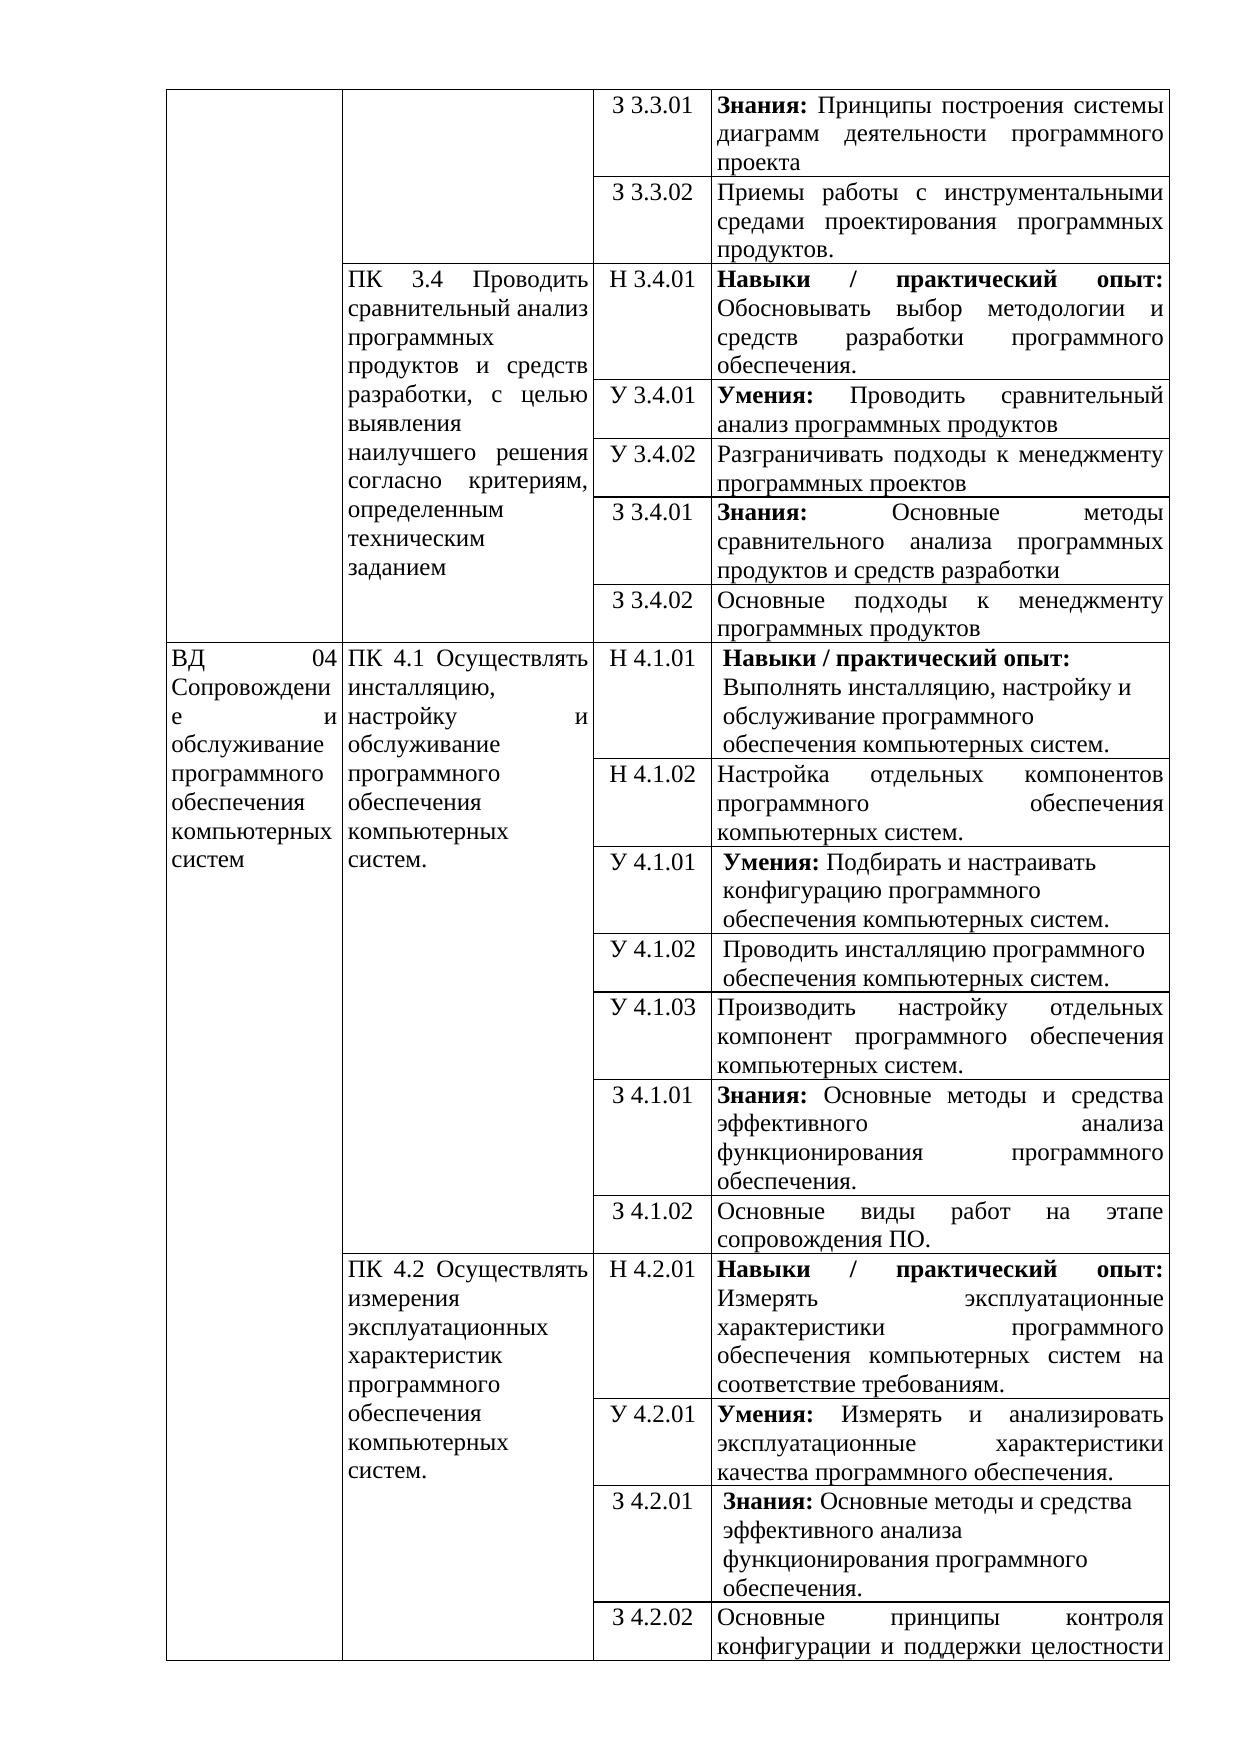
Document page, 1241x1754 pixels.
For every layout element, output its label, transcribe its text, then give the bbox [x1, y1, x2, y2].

table_cell Основные виды работ на этапе сопровождения ПО. [712, 1196, 1169, 1253]
table_cell У 3.4.01 [594, 380, 711, 438]
table_cell Навыки / практический опыт: Измерять эксплуатационные характеристики программного обеспечения компьютерных систем на соответствие требованиям. [712, 1254, 1169, 1398]
table_cell З 4.1.02 [594, 1196, 711, 1253]
table_cell Настройка отдельных компонентов программного обеспечения компьютерных систем. [712, 759, 1169, 846]
table_cell Н 4.2.01 [594, 1254, 711, 1398]
table_cell Знания: Основные методы и средства эффективного анализа функционирования программного обеспечения. [712, 1486, 1169, 1601]
table_cell Основные подходы к менеджменту программных продуктов [712, 585, 1169, 642]
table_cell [712, 1603, 1169, 1660]
table_cell У 4.2.01 [594, 1399, 711, 1485]
table_cell У 4.1.03 [594, 993, 711, 1079]
table_cell Умения: Измерять и анализировать эксплуатационные характеристики качества программного обеспечения. [712, 1399, 1169, 1485]
table_cell Разграничивать подходы к менеджменту программных проектов [712, 439, 1169, 496]
table_cell Знания: Принципы построения системы диаграмм деятельности программного проекта [712, 90, 1169, 176]
table_cell ПК 3.4 Проводить сравнительный анализ программных продуктов и средств разработки, с целью выявления наилучшего решения согласно критериям, определенным техническим заданием [343, 264, 593, 642]
table_cell Знания: Основные методы и средства эффективного анализа функционирования программного обеспечения. [712, 1080, 1169, 1195]
table_cell ПК 4.2 Осуществлять измерения эксплуатационных характеристик программного обеспечения компьютерных систем. [343, 1254, 593, 1660]
table_cell Производить настройку отдельных компонент программного обеспечения компьютерных систем. [712, 993, 1169, 1079]
table_cell З 4.1.01 [594, 1080, 711, 1195]
table_cell Умения: Подбирать и настраивать конфигурацию программного обеспечения компьютерных систем. [712, 847, 1169, 933]
table_cell ПК 4.1 Осуществлять инсталляцию, настройку и обслуживание программного обеспечения компьютерных систем. [343, 643, 593, 1253]
table_cell З 4.2.01 [594, 1486, 711, 1601]
table_cell З 4.2.02 [594, 1603, 711, 1660]
table_cell З 3.4.02 [594, 585, 711, 642]
table_cell У 4.1.02 [594, 934, 711, 991]
table_cell З 3.4.01 [594, 498, 711, 584]
table_cell Навыки / практический опыт: Выполнять инсталляцию, настройку и обслуживание программного обеспечения компьютерных систем. [712, 643, 1169, 758]
table_cell Знания: Основные методы сравнительного анализа программных продуктов и средств разработки [712, 498, 1169, 584]
table_cell Н 4.1.02 [594, 759, 711, 846]
table_cell Проводить инсталляцию программного обеспечения компьютерных систем. [712, 934, 1169, 991]
table_cell Навыки / практический опыт: Обосновывать выбор методологии и средств разработки программного обеспечения. [712, 264, 1169, 379]
table_cell Умения: Проводить сравнительный анализ программных продуктов [712, 380, 1169, 438]
table_cell У 3.4.02 [594, 439, 711, 496]
table_cell З 3.3.02 [594, 177, 711, 263]
table_cell Приемы работы с инструментальными средами проектирования программных продуктов. [712, 177, 1169, 263]
table_cell Н 4.1.01 [594, 643, 711, 758]
table_cell З 3.3.01 [594, 90, 711, 176]
table_cell ВД 04 Сопровождение и обслуживание программного обеспечения компьютерных систем [167, 643, 342, 1660]
table_cell Н 3.4.01 [594, 264, 711, 379]
table_cell У 4.1.01 [594, 847, 711, 933]
